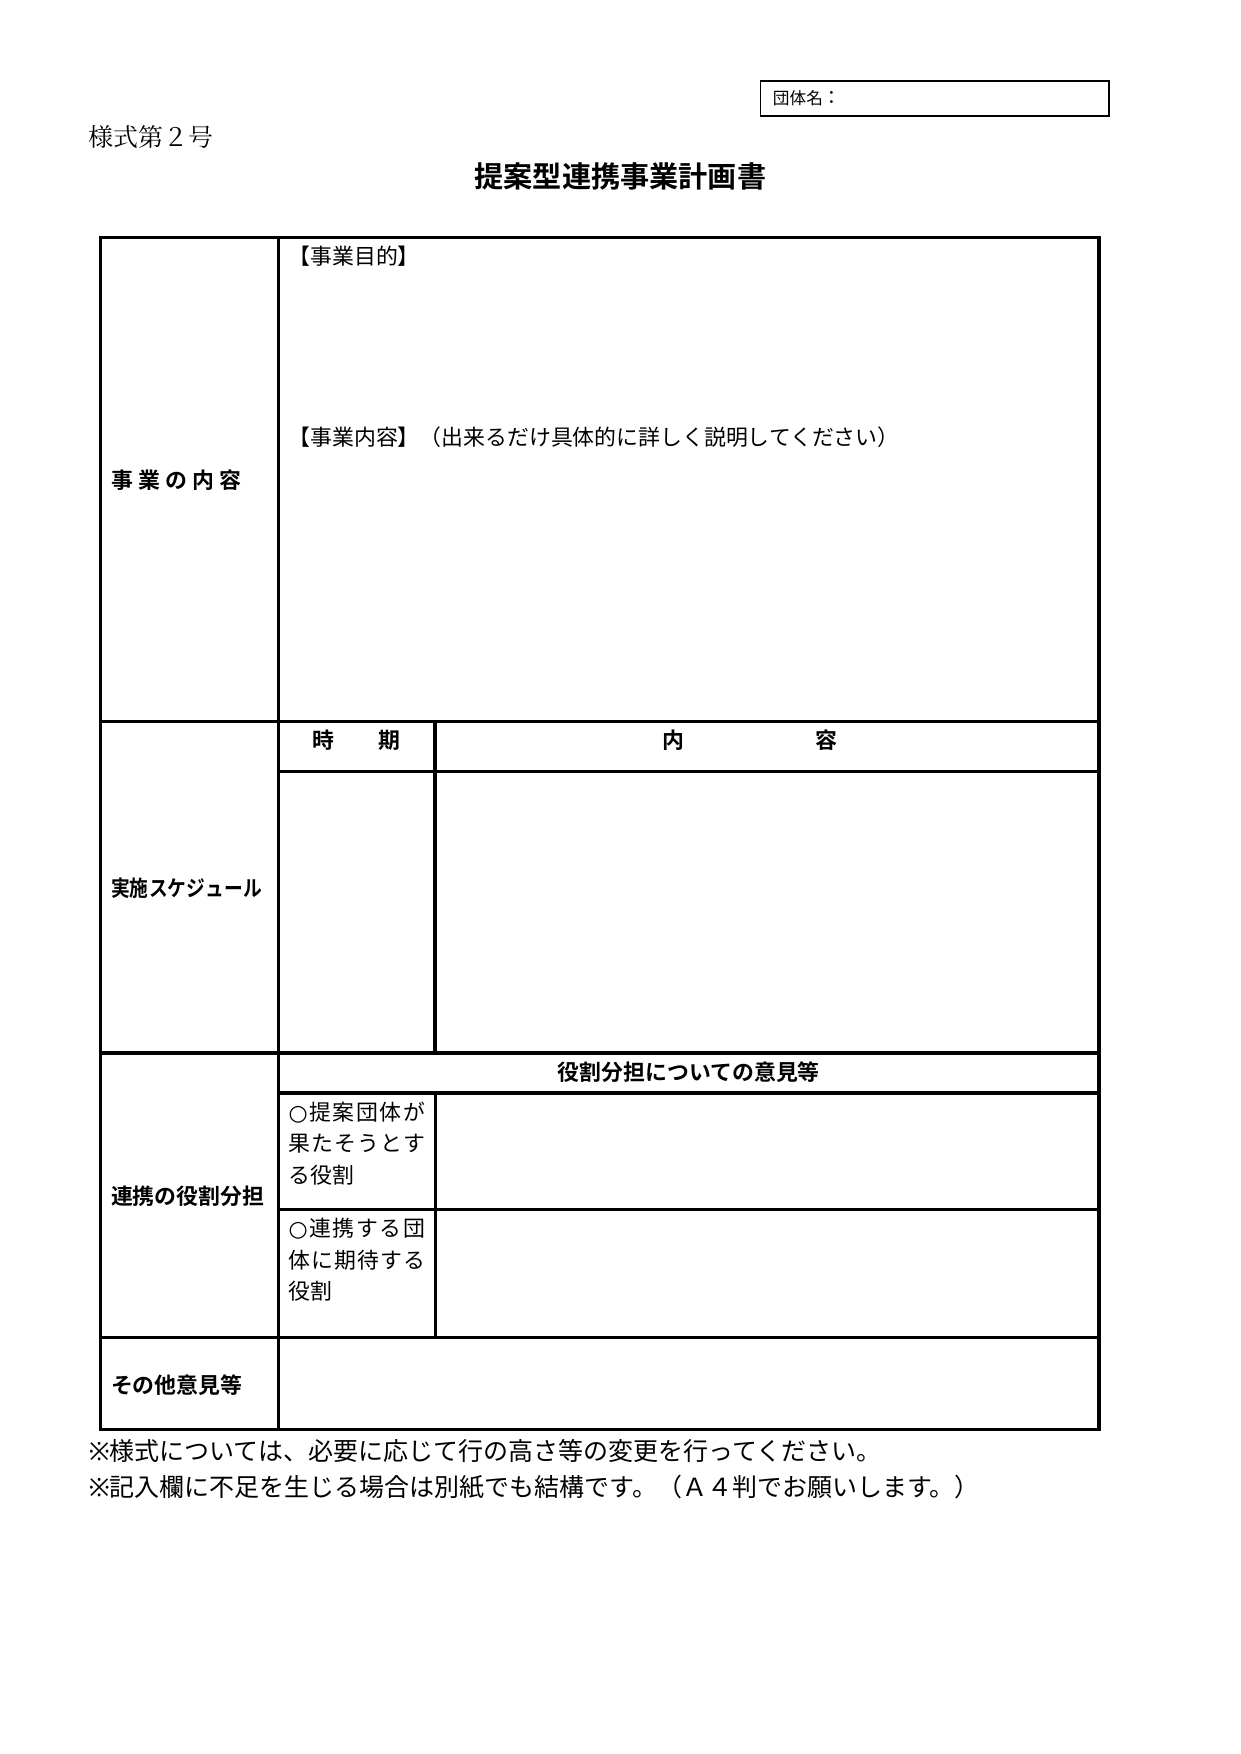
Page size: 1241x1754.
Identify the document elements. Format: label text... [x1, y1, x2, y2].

table_cell 実施スケジュール [102, 723, 277, 1051]
table_cell 内 容 [437, 723, 1097, 770]
text ※様式については、必要に応じて行の高さ等の変更を行ってください。 [89, 1431, 1152, 1468]
table_cell [280, 1339, 1097, 1428]
table_header 【事業目的】 【事業内容】（出来るだけ具体的に詳しく説明してください） [280, 239, 1097, 719]
table_cell [437, 773, 1097, 1051]
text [89, 1468, 1152, 1504]
table_header 事業の内容 [102, 239, 277, 719]
table_cell その他意見等 [102, 1339, 277, 1428]
table_cell [437, 1095, 1097, 1208]
table_cell 役割分担についての意見等 [280, 1055, 1097, 1091]
table_cell ○連携する団体に期待する役割 [280, 1211, 434, 1336]
table_cell 連携の役割分担 [102, 1055, 277, 1336]
table_cell [280, 773, 433, 1051]
table_cell ○提案団体が果たそうとする役割 [280, 1095, 434, 1208]
table_cell [437, 1211, 1097, 1336]
table_cell 時 期 [280, 723, 433, 770]
text 提案型連携事業計画書 [89, 154, 1152, 196]
